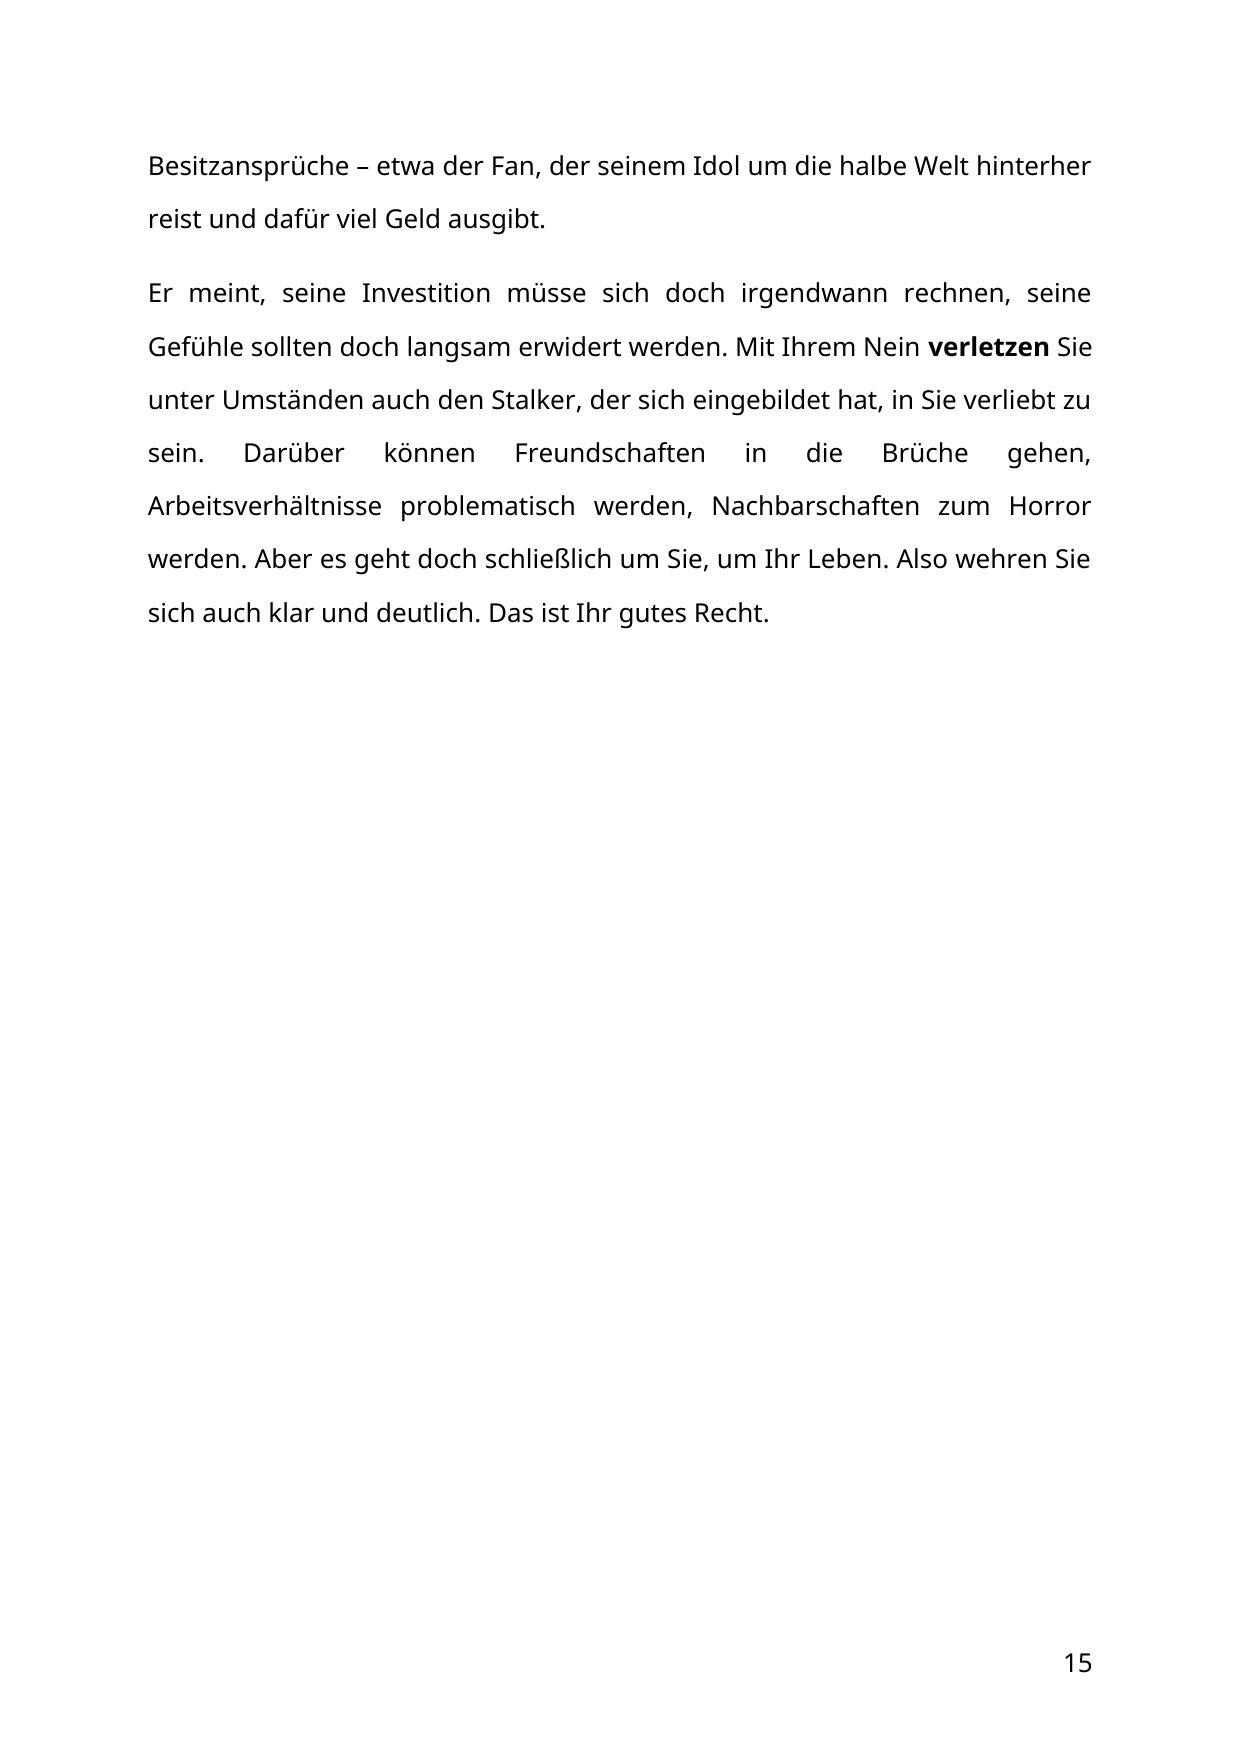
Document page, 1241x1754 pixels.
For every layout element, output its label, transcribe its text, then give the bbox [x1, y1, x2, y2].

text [148, 148, 1093, 236]
text Er meint, seine Investition müsse sich doch irgendwann rechnen, seine Gefühle sollten doch langsam erwidert werden. Mit Ihrem Nein verletzen Sie unter Umständen auch den Stalker, der sich eingebildet hat, in Sie verliebt zu sein. Darüber können Freundschaften in die Brüche gehen, Arbeitsverhältnisse problematisch werden, Nachbarschaften zum Horror werden. Aber es geht doch schließlich um Sie, um Ihr Leben. Also wehren Sie sich auch klar und deutlich. Das ist Ihr gutes Recht. [148, 275, 1093, 630]
